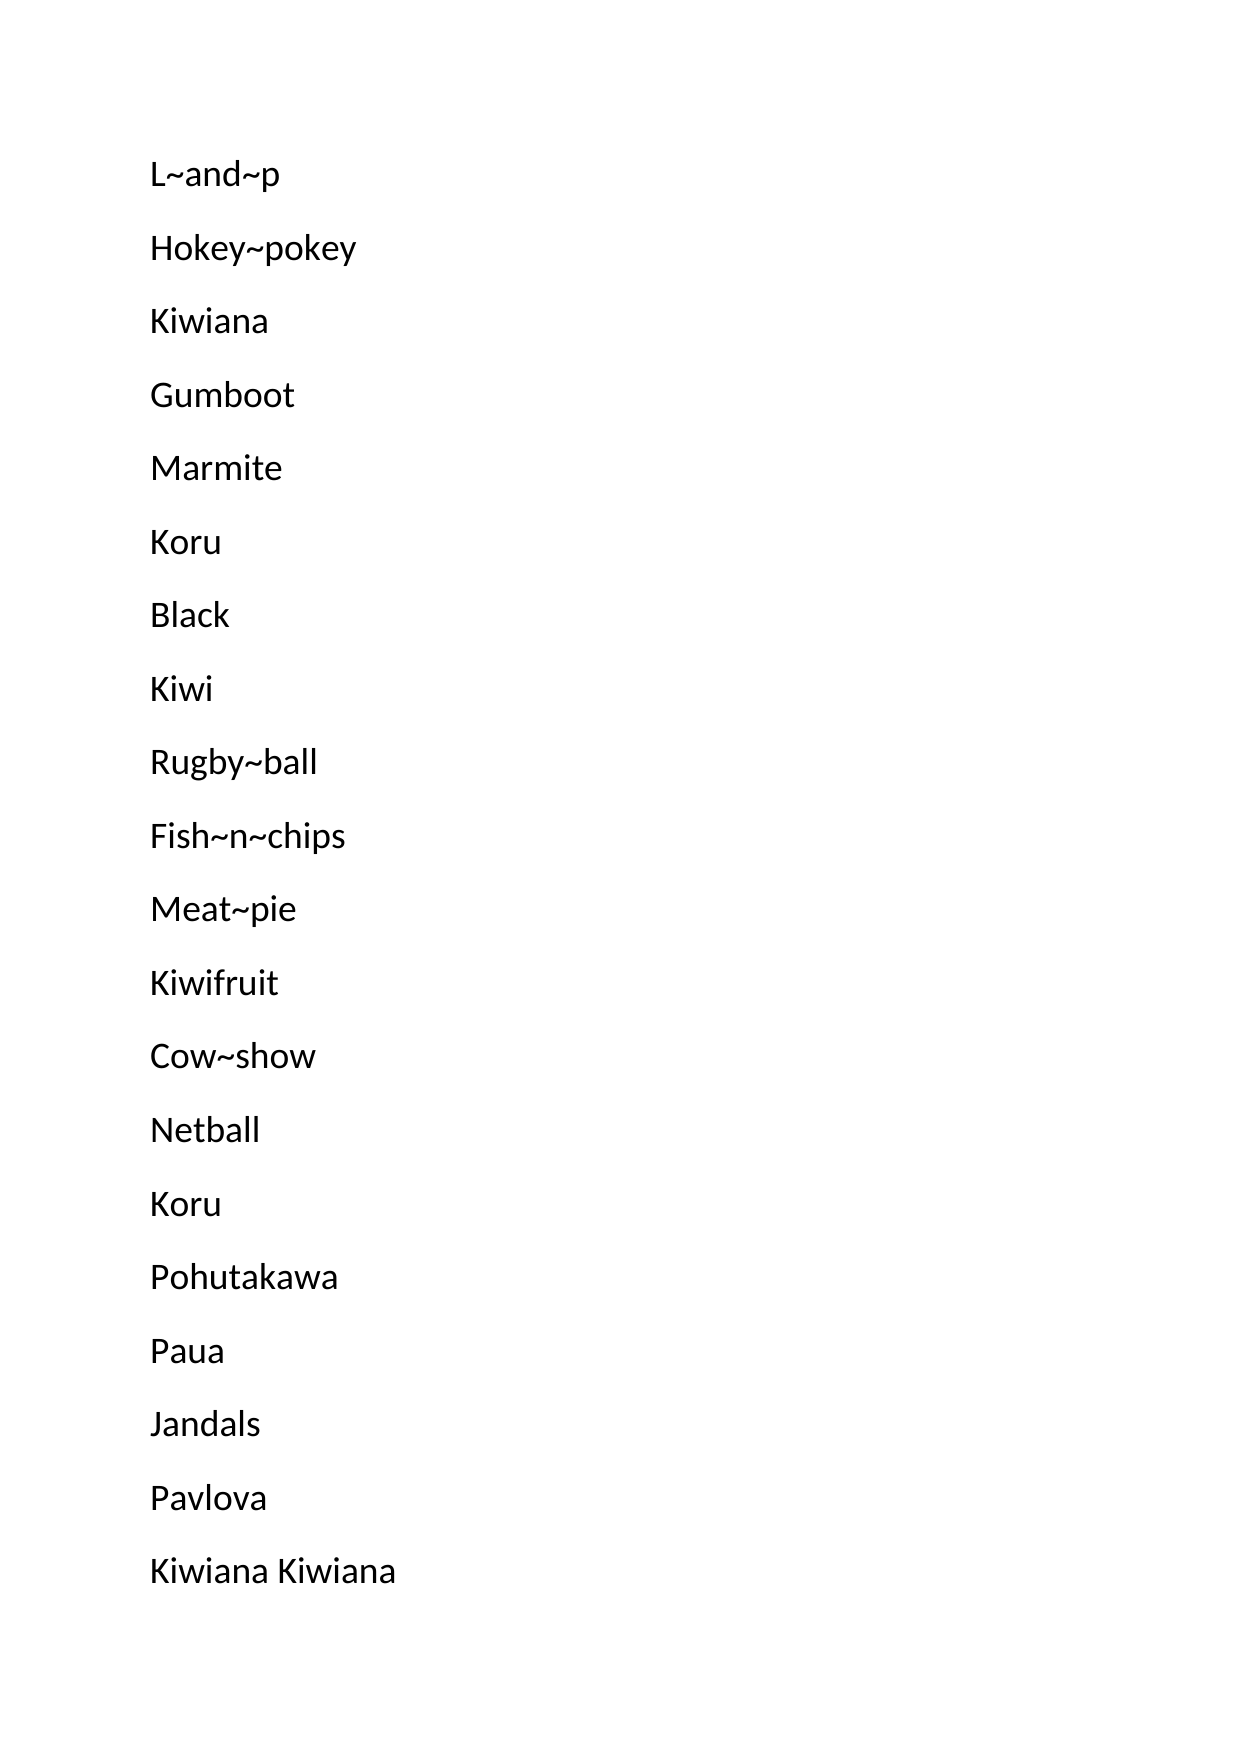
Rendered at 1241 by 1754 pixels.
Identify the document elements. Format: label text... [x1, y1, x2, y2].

text Meat~pie [150, 885, 1090, 931]
text Gumboot [150, 371, 1090, 416]
text Koru [150, 1179, 1090, 1225]
text Netball [150, 1106, 1090, 1152]
text Kiwiana Kiwiana [150, 1547, 1090, 1593]
text Pohutakawa [150, 1253, 1090, 1299]
text Fish~n~chips [150, 812, 1090, 858]
text Marmite [150, 444, 1090, 490]
text Rugby~ball [150, 738, 1090, 784]
text Kiwi [150, 665, 1090, 711]
text Kiwifruit [150, 959, 1090, 1005]
text Hokey~pokey [150, 223, 1090, 269]
text Pavlova [150, 1474, 1090, 1519]
text Kiwiana [150, 297, 1090, 343]
text L~and~p [150, 150, 1090, 196]
text Cow~show [150, 1032, 1090, 1078]
text Black [150, 591, 1090, 637]
text Paua [150, 1327, 1090, 1372]
text Koru [150, 518, 1090, 563]
text Jandals [150, 1400, 1090, 1446]
